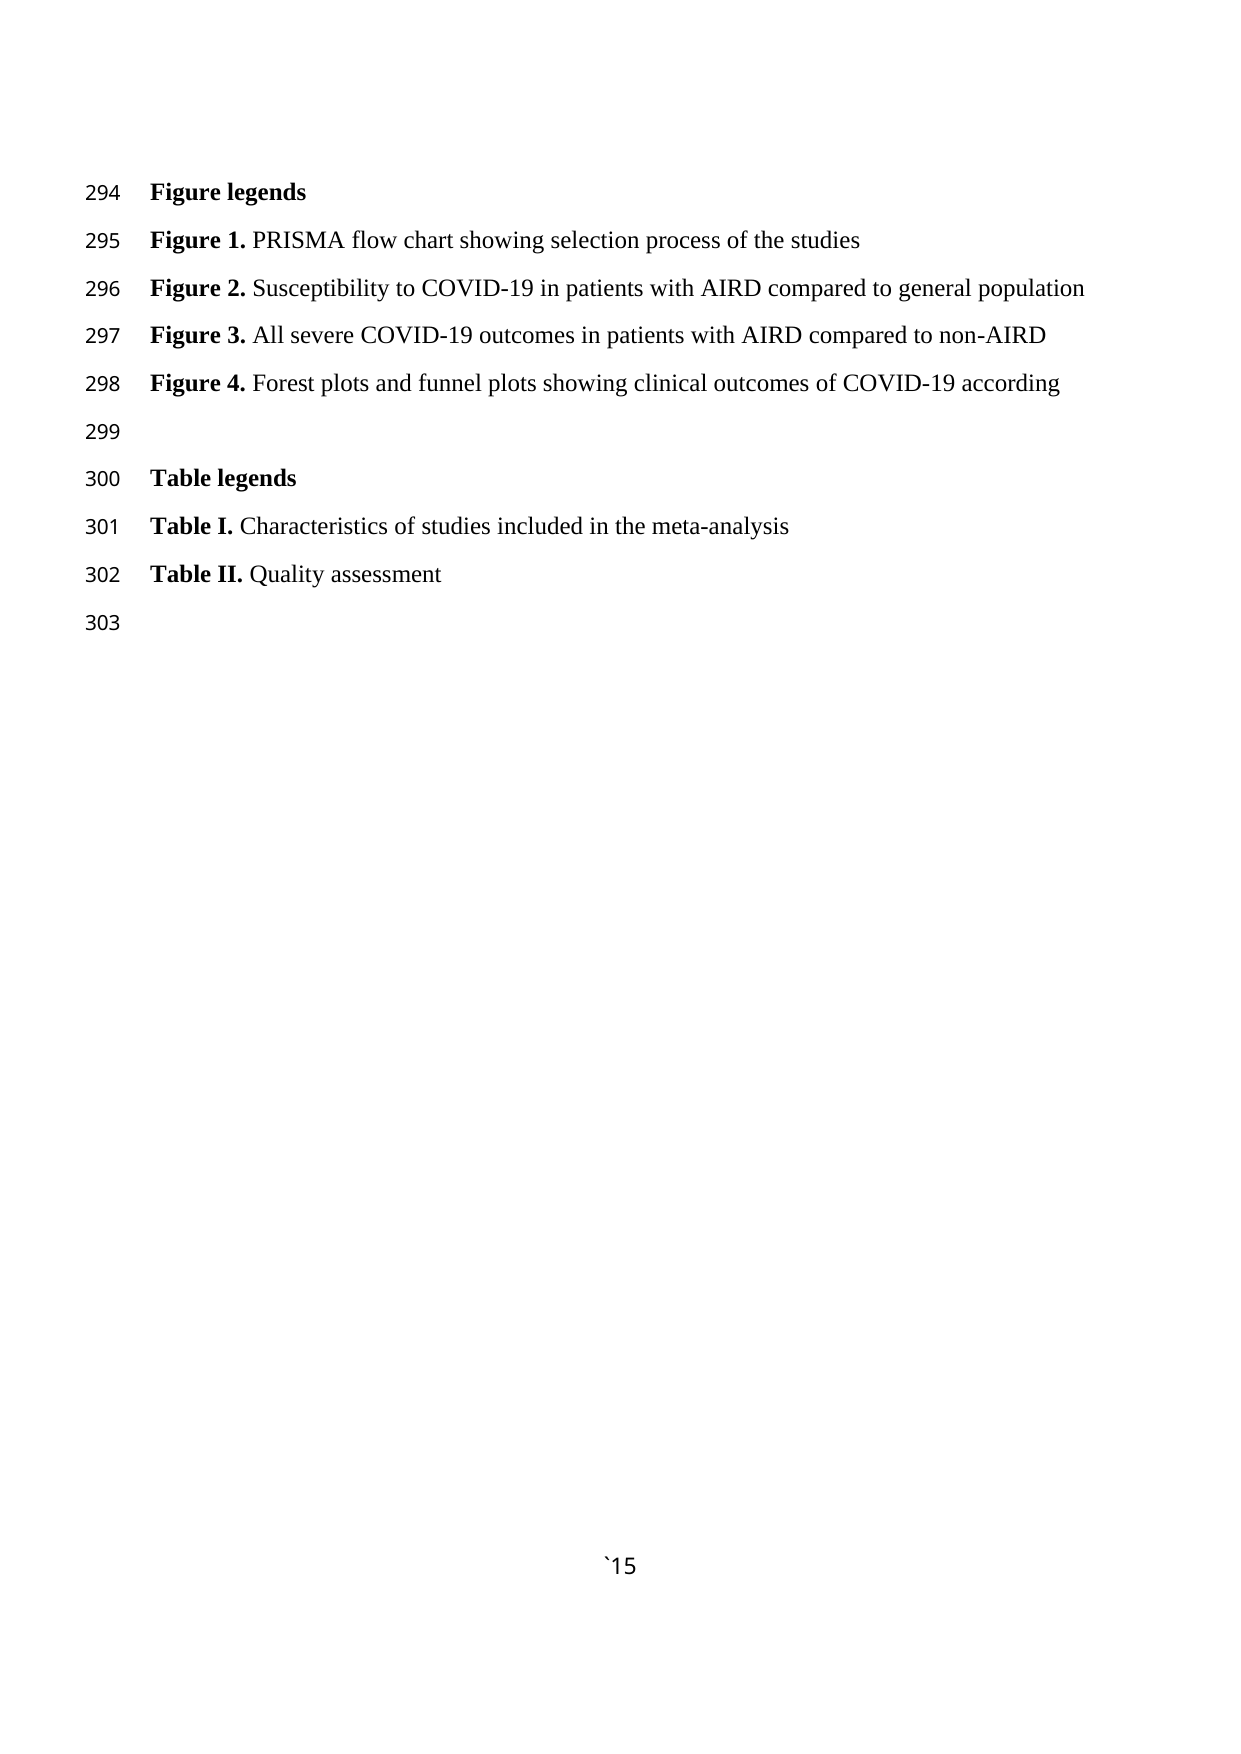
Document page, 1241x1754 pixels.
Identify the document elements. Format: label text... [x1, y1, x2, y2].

text Table legends [150, 463, 1090, 492]
text Figure 3. All severe COVID-19 outcomes in patients with AIRD compared to non-AIRD [150, 320, 1090, 349]
text Figure legends [150, 177, 1090, 206]
text Table I. Characteristics of studies included in the meta-analysis [150, 511, 1090, 540]
text Figure 2. Susceptibility to COVID-19 in patients with AIRD compared to general population [150, 273, 1090, 301]
text Figure 1. PRISMA flow chart showing selection process of the studies [150, 225, 1090, 254]
text Figure 4. Forest plots and funnel plots showing clinical outcomes of COVID-19 according [150, 368, 1090, 397]
text Table II. Quality assessment [150, 559, 1090, 588]
